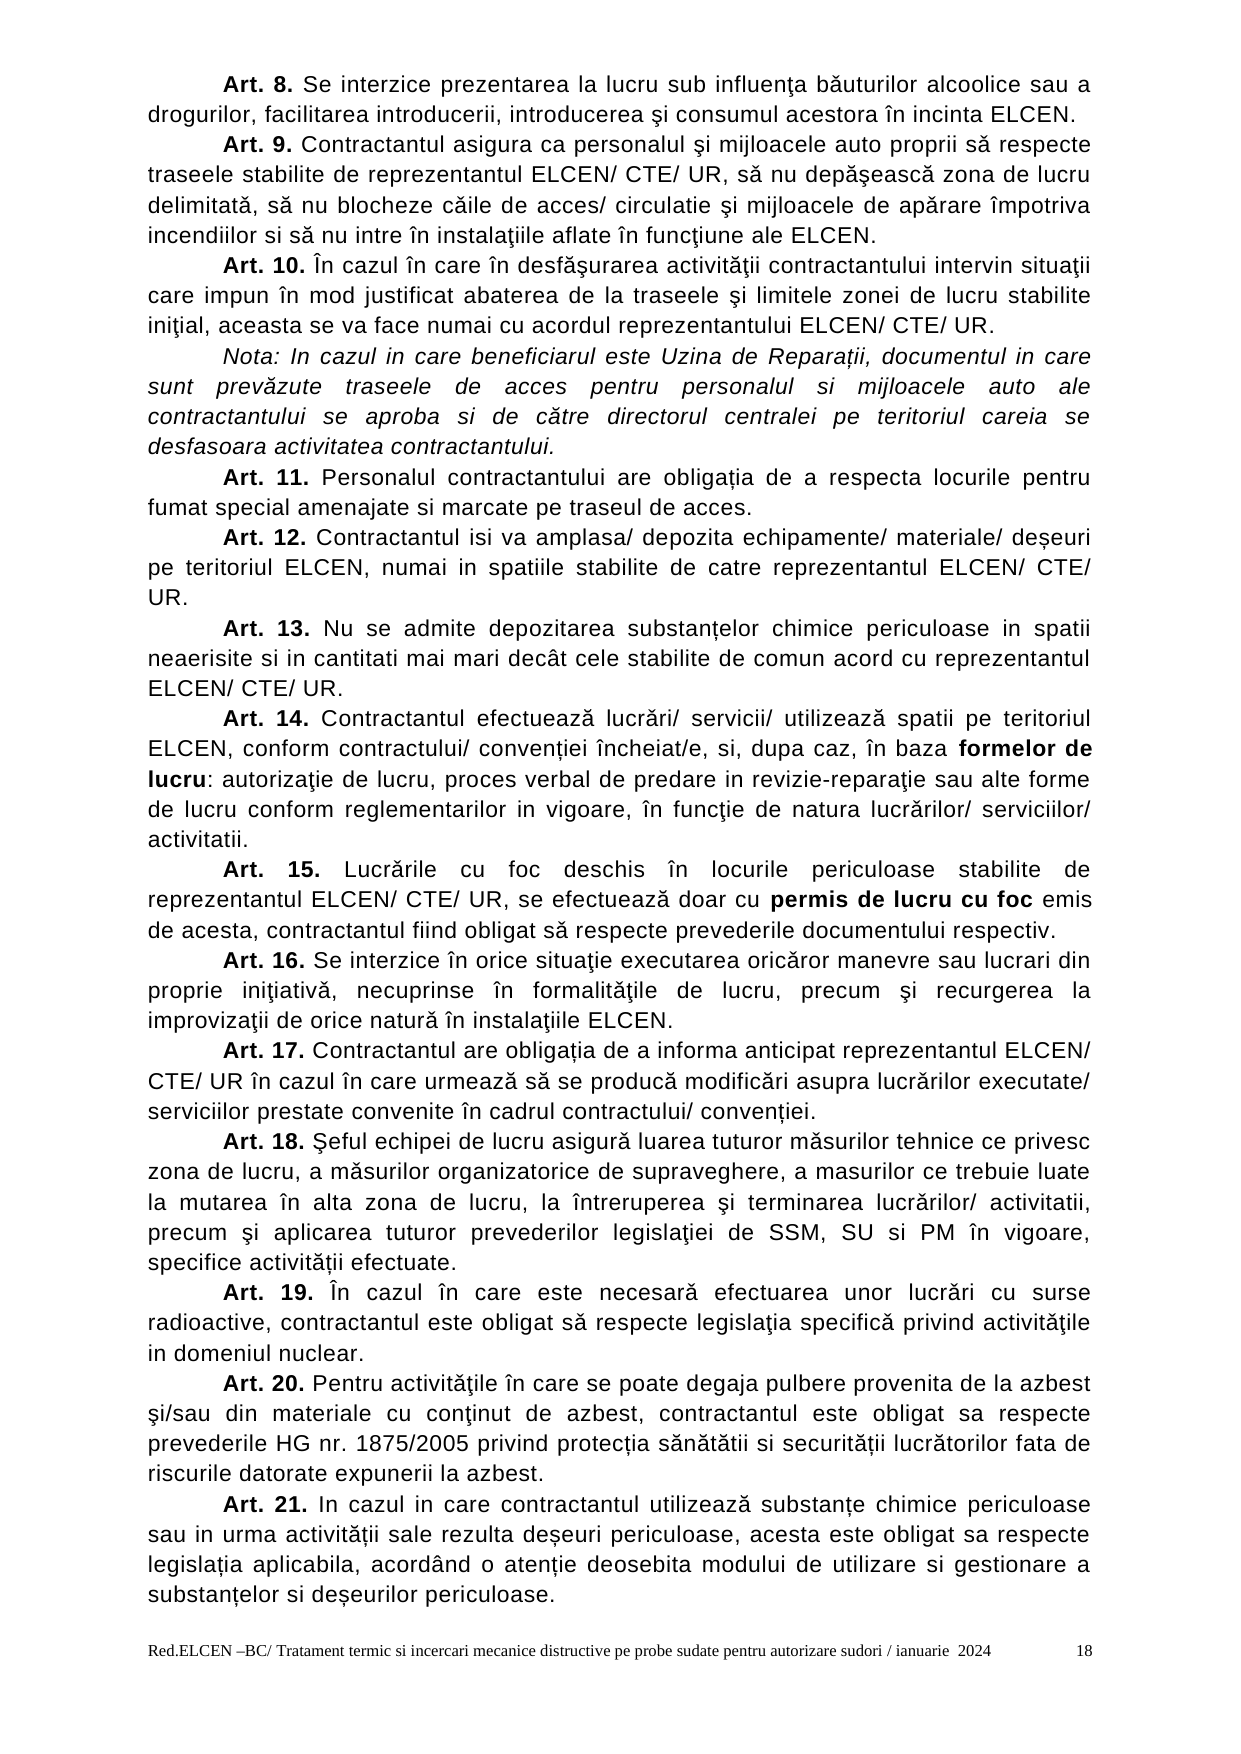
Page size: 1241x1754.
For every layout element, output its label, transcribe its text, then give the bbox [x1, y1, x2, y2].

text Art. 8. Se interzice prezentarea la lucru sub influenţa bǎuturilor alcoolice sau a drogurilor, facilitarea introducerii, introducerea şi consumul acestora în incinta ELCEN. [148, 71, 1092, 127]
text Art. 21. In cazul in care contractantul utilizează substanțe chimice periculoase sau in urma activității sale rezulta deșeuri periculoase, acesta este obligat sa respecte legislația aplicabila, acordând o atenție deosebita modului de utilizare si gestionare a substanțelor si deșeurilor periculoase. [148, 1491, 1092, 1608]
text Nota: In cazul in care beneficiarul este Uzina de Reparații, documentul in care sunt prevăzute traseele de acces pentru personalul si mijloacele auto ale contractantului se aproba si de către directorul centralei pe teritoriul careia se desfasoara activitatea contractantului. [148, 343, 1092, 460]
text Art. 11. Personalul contractantului are obligația de a respecta locurile pentru fumat special amenajate si marcate pe traseul de acces. [148, 463, 1092, 520]
text Art. 16. Se interzice în orice situaţie executarea oricǎror manevre sau lucrari din proprie iniţiativǎ, necuprinse în formalitǎţile de lucru, precum şi recurgerea la improvizaţii de orice naturǎ în instalaţiile ELCEN. [148, 947, 1092, 1034]
text Art. 19. În cazul în care este necesarǎ efectuarea unor lucrǎri cu surse radioactive, contractantul este obligat sǎ respecte legislaţia specificǎ privind activitǎţile in domeniul nuclear. [148, 1279, 1092, 1366]
text Art. 12. Contractantul isi va amplasa/ depozita echipamente/ materiale/ deșeuri pe teritoriul ELCEN, numai in spatiile stabilite de catre reprezentantul ELCEN/ CTE/ UR. [148, 524, 1092, 611]
text Art. 14. Contractantul efectuează lucrǎri/ servicii/ utilizează spatii pe teritoriul ELCEN, conform contractului/ convenției încheiat/e, si, dupa caz, în baza formelor de lucru: autorizaţie de lucru, proces verbal de predare in revizie-reparaţie sau alte forme de lucru conform reglementarilor in vigoare, în funcţie de natura lucrǎrilor/ serviciilor/ activitatii. [148, 705, 1092, 852]
text Art. 17. Contractantul are obligația de a informa anticipat reprezentantul ELCEN/ CTE/ UR în cazul în care urmează să se producă modificări asupra lucrǎrilor executate/ serviciilor prestate convenite în cadrul contractului/ convenției. [148, 1037, 1092, 1124]
text Art. 13. Nu se admite depozitarea substanțelor chimice periculoase in spatii neaerisite si in cantitati mai mari decât cele stabilite de comun acord cu reprezentantul ELCEN/ CTE/ UR. [148, 614, 1092, 701]
text Art. 15. Lucrǎrile cu foc deschis în locurile periculoase stabilite de reprezentantul ELCEN/ CTE/ UR, se efectuează doar cu permis de lucru cu foc emis de acesta, contractantul fiind obligat sǎ respecte prevederile documentului respectiv. [148, 856, 1092, 943]
text Art. 9. Contractantul asigura ca personalul şi mijloacele auto proprii sǎ respecte traseele stabilite de reprezentantul ELCEN/ CTE/ UR, sǎ nu depăşească zona de lucru delimitatǎ, să nu blocheze cǎile de acces/ circulatie şi mijloacele de apǎrare împotriva incendiilor si să nu intre în instalaţiile aflate în funcţiune ale ELCEN. [148, 131, 1092, 248]
text Art. 10. În cazul în care în desfăşurarea activităţii contractantului intervin situaţii care impun în mod justificat abaterea de la traseele şi limitele zonei de lucru stabilite iniţial, aceasta se va face numai cu acordul reprezentantului ELCEN/ CTE/ UR. [148, 252, 1092, 339]
text Art. 18. Şeful echipei de lucru asigurǎ luarea tuturor mǎsurilor tehnice ce privesc zona de lucru, a mǎsurilor organizatorice de supraveghere, a masurilor ce trebuie luate la mutarea în alta zona de lucru, la întreruperea şi terminarea lucrǎrilor/ activitatii, precum şi aplicarea tuturor prevederilor legislaţiei de SSM, SU si PM în vigoare, specifice activității efectuate. [148, 1128, 1092, 1275]
text Art. 20. Pentru activitǎţile în care se poate degaja pulbere provenita de la azbest şi/sau din materiale cu conţinut de azbest, contractantul este obligat sa respecte prevederile HG nr. 1875/2005 privind protecția sănătătii si securității lucrătorilor fata de riscurile datorate expunerii la azbest. [148, 1370, 1092, 1487]
